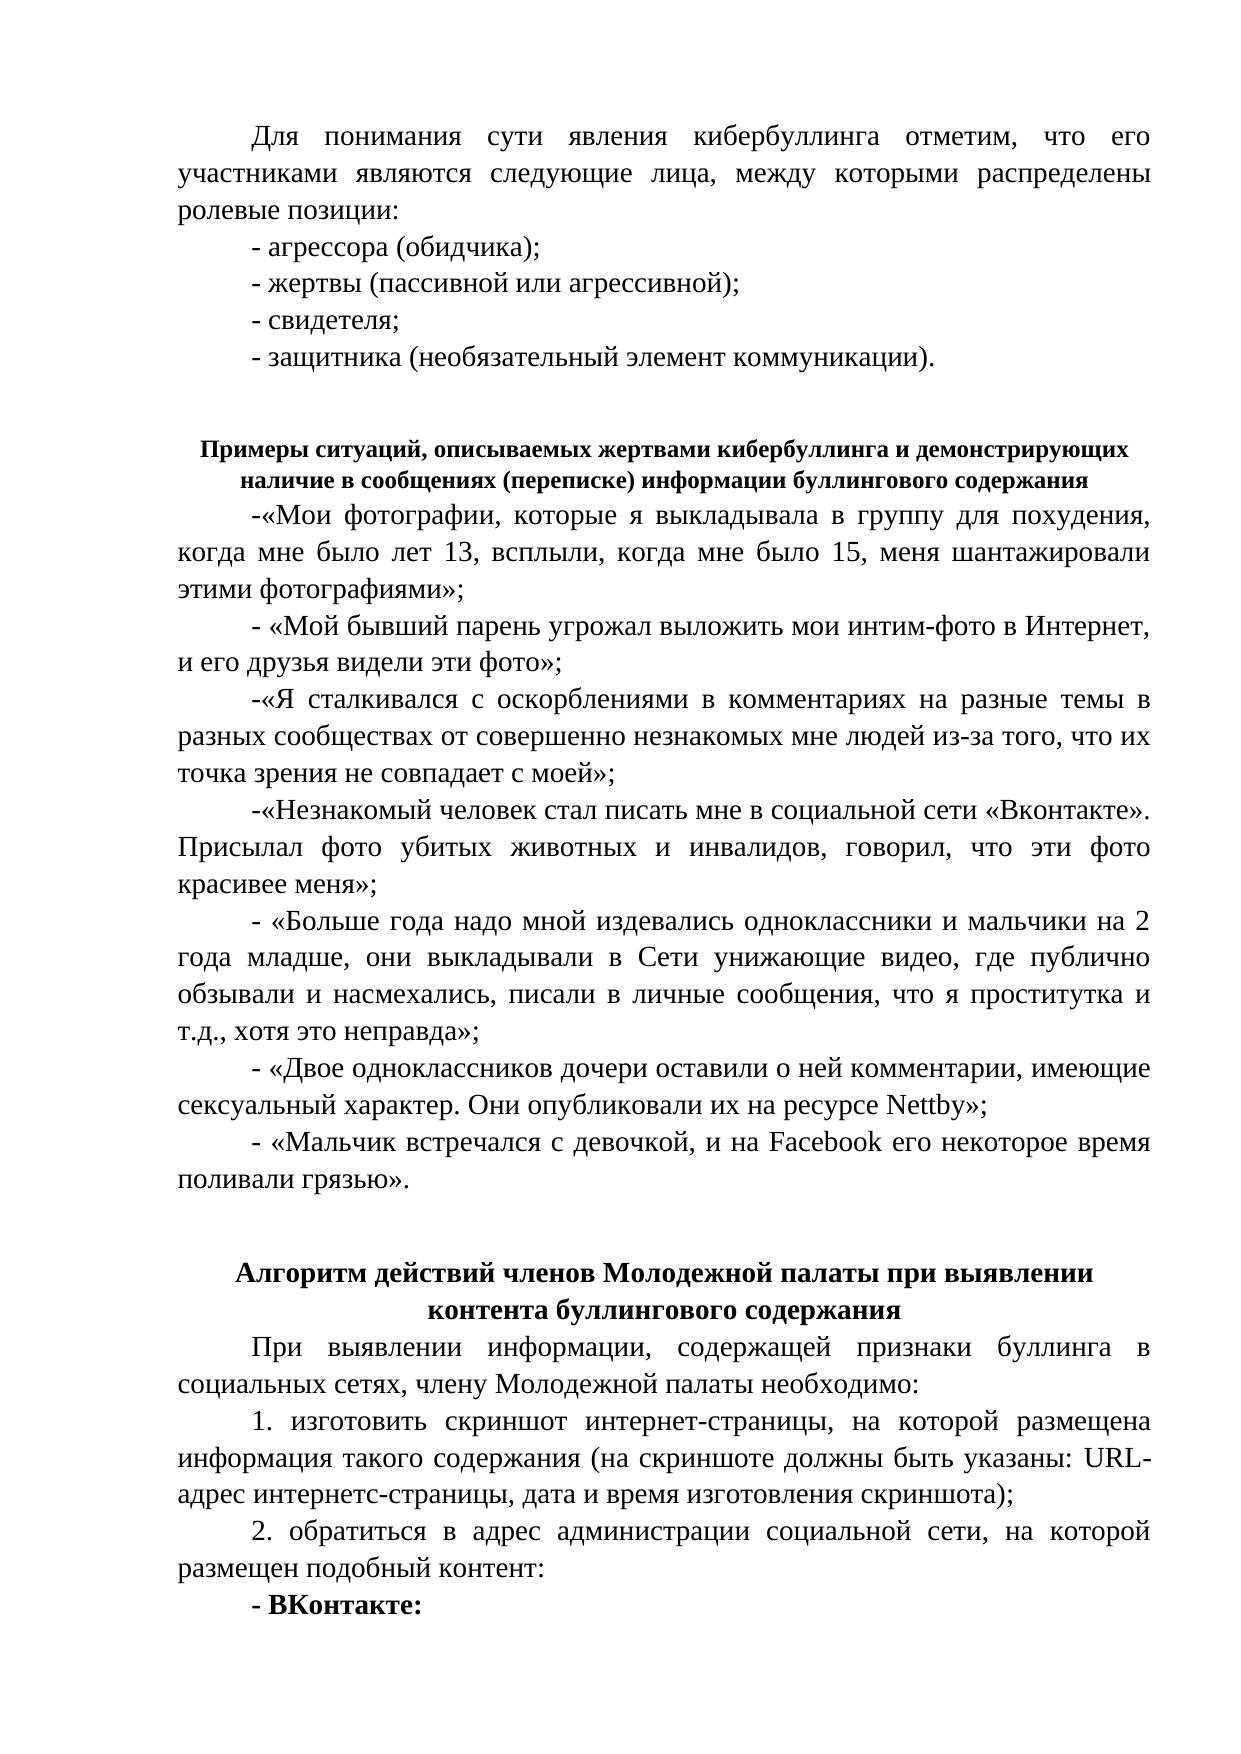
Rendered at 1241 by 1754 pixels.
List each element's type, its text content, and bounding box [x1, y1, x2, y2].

subtitle Алгоритм действий членов Молодежной палаты при выявлении контента буллингового содержания [177, 1255, 1152, 1326]
text 2. обратиться в адрес администрации социальной сети, на которой размещен подобный контент: [177, 1513, 1152, 1584]
text - «Больше года надо мной издевались одноклассники и мальчики на 2 года младше, они выкладывали в Сети унижающие видео, где публично обзывали и насмехались, писали в личные сообщения, что я проститутка и т.д., хотя это неправда»; [177, 1010, 1152, 1047]
text -«Незнакомый человек стал писать мне в социальной сети «Вконтакте». Присылал фото убитых животных и инвалидов, говорил, что эти фото красивее меня»; [177, 792, 1152, 829]
text 1. изготовить скриншот интернет-страницы, на которой размещена информация такого содержания (на скриншоте должны быть указаны: URL-адрес интернетс-страницы, дата и время изготовления скриншота); [177, 1403, 1152, 1510]
text - жертвы (пассивной или агрессивной); [177, 266, 1152, 299]
text - «Больше года надо мной издевались одноклассники и мальчики на 2 года младше, они выкладывали в Сети унижающие видео, где публично обзывали и насмехались, писали в личные сообщения, что я проститутка и т.д., хотя это неправда»; [177, 903, 1152, 940]
text -«Незнакомый человек стал писать мне в социальной сети «Вконтакте». Присылал фото убитых животных и инвалидов, говорил, что эти фото красивее меня»; [177, 862, 1152, 899]
text - защитника (необязательный элемент коммуникации). [177, 339, 1152, 373]
text - «Двое одноклассников дочери оставили о ней комментарии, имеющие сексуальный характер. Они опубликовали их на ресурсе Nettby»; [177, 1050, 1152, 1121]
text При выявлении информации, содержащей признаки буллинга в социальных сетях, члену Молодежной палаты необходимо: [177, 1329, 1152, 1399]
text -«Я сталкивался с оскорблениями в комментариях на разные темы в разных сообществах от совершенно незнакомых мне людей из-за того, что их точка зрения не совпадает с моей»; [177, 752, 1152, 789]
subtitle Примеры ситуаций, описываемых жертвами кибербуллинга и демонстрирующих наличие в сообщениях (переписке) информации буллингового содержания [177, 434, 1152, 494]
text -«Мои фотографии, которые я выкладывала в группу для похудения, когда мне было лет 13, всплыли, когда мне было 15, меня шантажировали этими фотографиями»; [177, 497, 1152, 534]
text -«Мои фотографии, которые я выкладывала в группу для похудения, когда мне было лет 13, всплыли, когда мне было 15, меня шантажировали этими фотографиями»; [177, 567, 1152, 604]
text - «Мой бывший парень угрожал выложить мои интим-фото в Интернет, и его друзья видели эти фото»; [177, 608, 1152, 678]
text - агрессора (обидчика); [177, 229, 1152, 262]
text - ВКонтакте: [177, 1587, 1152, 1621]
text Для понимания сути явления кибербуллинга отметим, что его участниками являются следующие лица, между которыми распределены ролевые позиции: [177, 118, 1152, 225]
text - «Мальчик встречался с девочкой, и на Facebook его некоторое время поливали грязью». [177, 1124, 1152, 1194]
text -«Я сталкивался с оскорблениями в комментариях на разные темы в разных сообществах от совершенно незнакомых мне людей из-за того, что их точка зрения не совпадает с моей»; [177, 681, 1152, 718]
text - свидетеля; [177, 302, 1152, 336]
